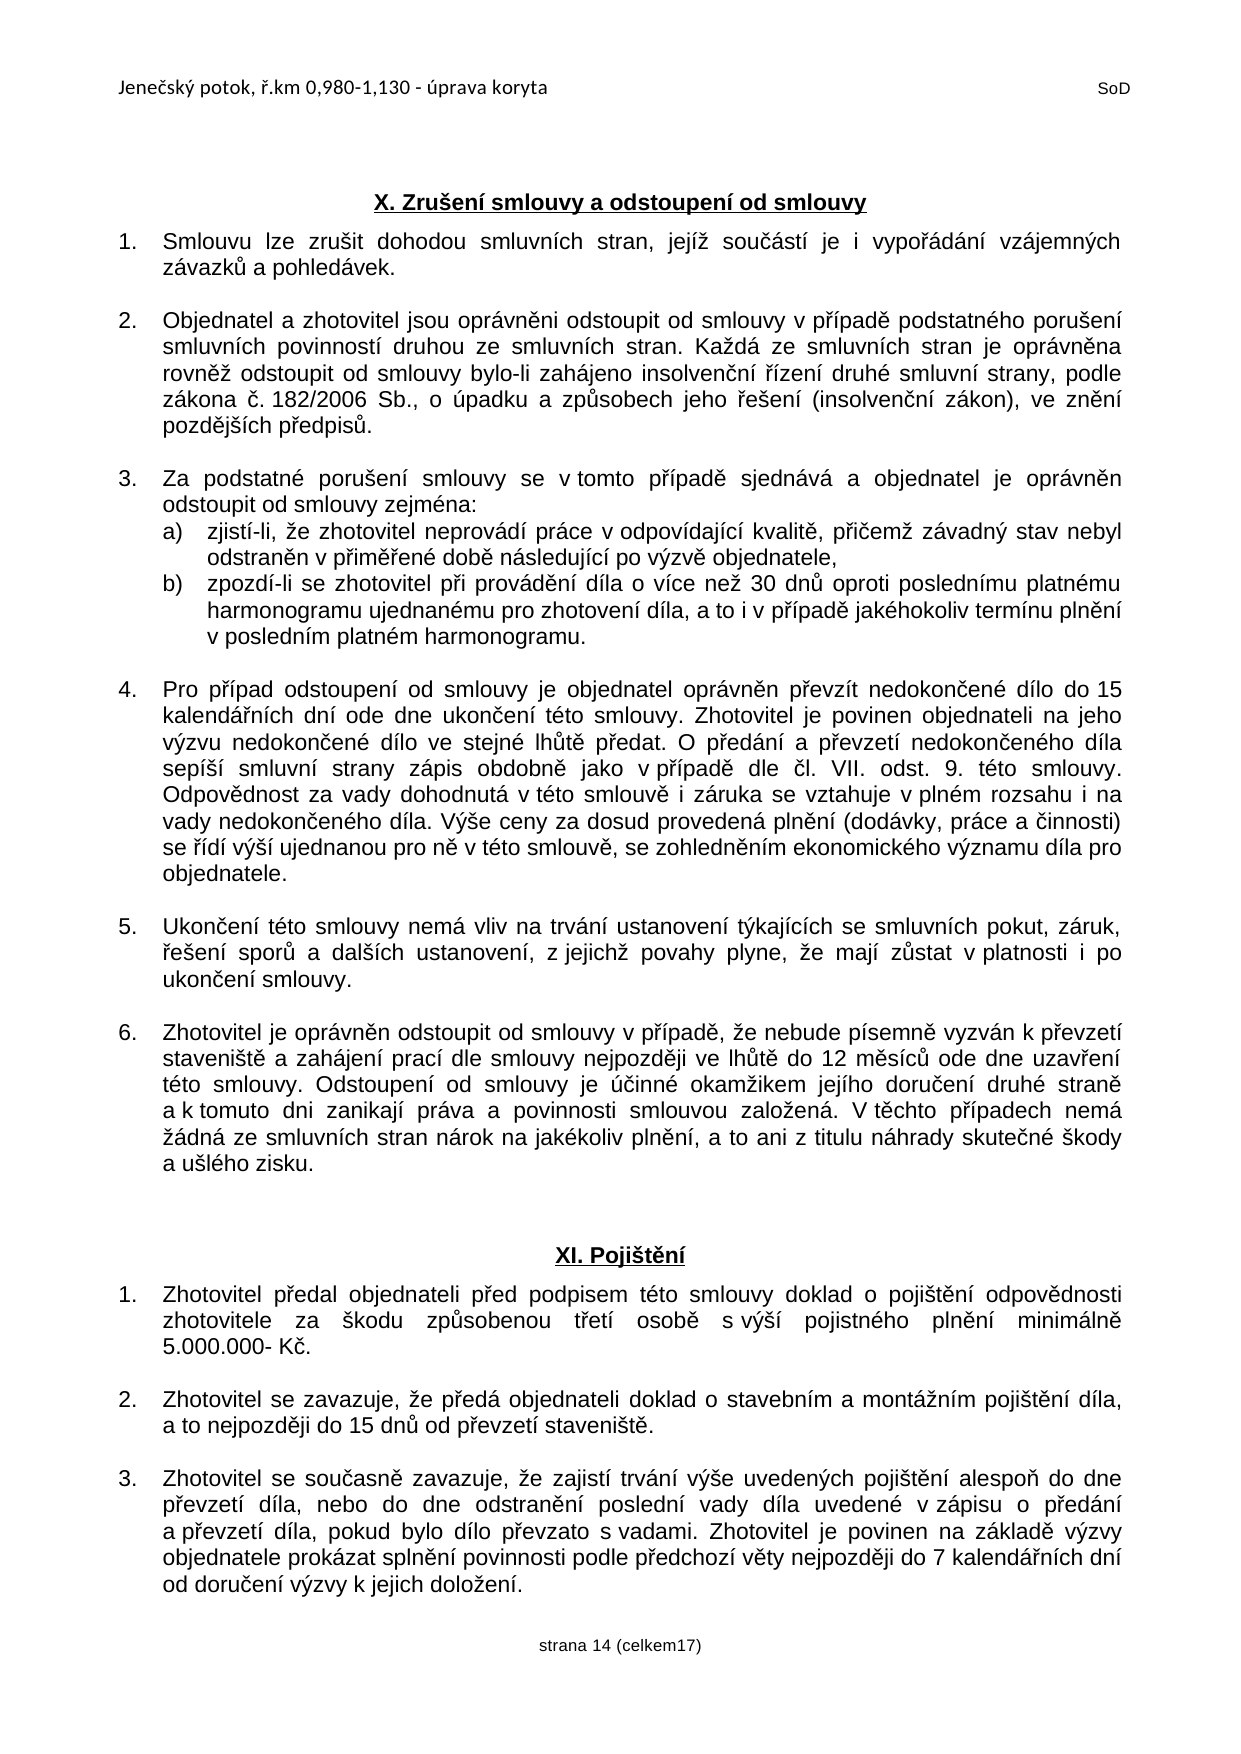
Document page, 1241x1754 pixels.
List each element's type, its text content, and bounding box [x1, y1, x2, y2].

text Smlouvu lze zrušit dohodou smluvních stran, jejíž součástí je i vypořádání vzájemných závazků a pohledávek. [118, 228, 1122, 281]
text Zhotovitel je oprávněn odstoupit od smlouvy v případě, že nebude písemně vyzván k převzetí staveniště a zahájení prací dle smlouvy nejpozději ve lhůtě do 12 měsíců ode dne uzavření této smlouvy. Odstoupení od smlouvy je účinné okamžikem jejího doručení druhé straně a k tomuto dni zanikají práva a povinnosti smlouvou založená. V těchto případech nemá žádná ze smluvních stran nárok na jakékoliv plnění, a to ani z titulu náhrady skutečné škody a ušlého zisku. [118, 1018, 1122, 1177]
text Pojištění [118, 1242, 1122, 1268]
text Objednatel a zhotovitel jsou oprávněni odstoupit od smlouvy v případě podstatného porušení smluvních povinností druhou ze smluvních stran. Každá ze smluvních stran je oprávněna rovněž odstoupit od smlouvy bylo-li zahájeno insolvenční řízení druhé smluvní strany, podle zákona č. 182/2006 Sb., o úpadku a způsobech jeho řešení (insolvenční zákon), ve znění pozdějších předpisů. [118, 307, 1122, 439]
text Pro případ odstoupení od smlouvy je objednatel oprávněn převzít nedokončené dílo do 15 kalendářních dní ode dne ukončení této smlouvy. Zhotovitel je povinen objednateli na jeho výzvu nedokončené dílo ve stejné lhůtě předat. O předání a převzetí nedokončeného díla sepíší smluvní strany zápis obdobně jako v případě dle čl. VII. odst. 9. této smlouvy. Odpovědnost za vady dohodnutá v této smlouvě i záruka se vztahuje v plném rozsahu i na vady nedokončeného díla. Výše ceny za dosud provedená plnění (dodávky, práce a činnosti) se řídí výší ujednanou pro ně v této smlouvě, se zohledněním ekonomického významu díla pro objednatele. [118, 676, 1122, 887]
text Zhotovitel se současně zavazuje, že zajistí trvání výše uvedených pojištění alespoň do dne převzetí díla, nebo do dne odstranění poslední vady díla uvedené v zápisu o předání a převzetí díla, pokud bylo dílo převzato s vadami. Zhotovitel je povinen na základě výzvy objednatele prokázat splnění povinnosti podle předchozí věty nejpozději do 7 kalendářních dní od doručení výzvy k jejich doložení. [118, 1465, 1122, 1597]
text Ukončení této smlouvy nemá vliv na trvání ustanovení týkajících se smluvních pokut, záruk, řešení sporů a dalších ustanovení, z jejichž povahy plyne, že mají zůstat v platnosti i po ukončení smlouvy. [118, 913, 1122, 992]
text Za podstatné porušení smlouvy se v tomto případě sjednává a objednatel je oprávněn odstoupit od smlouvy zejména: [118, 465, 1122, 518]
text Zhotovitel předal objednateli před podpisem této smlouvy doklad o pojištění odpovědnosti zhotovitele za škodu způsobenou třetí osobě s výší pojistného plnění minimálně 5.000.000- Kč. [118, 1281, 1122, 1360]
text Zrušení smlouvy a odstoupení od smlouvy [118, 189, 1122, 215]
text zpozdí-li se zhotovitel při provádění díla o více než 30 dnů oproti poslednímu platnému harmonogramu ujednanému pro zhotovení díla, a to i v případě jakéhokoliv termínu plnění v posledním platném harmonogramu. [162, 570, 1122, 649]
text zjistí-li, že zhotovitel neprovádí práce v odpovídající kvalitě, přičemž závadný stav nebyl odstraněn v přiměřené době následující po výzvě objednatele, [162, 518, 1122, 570]
text Zhotovitel se zavazuje, že předá objednateli doklad o stavebním a montážním pojištění díla, a to nejpozději do 15 dnů od převzetí staveniště. [118, 1386, 1122, 1439]
